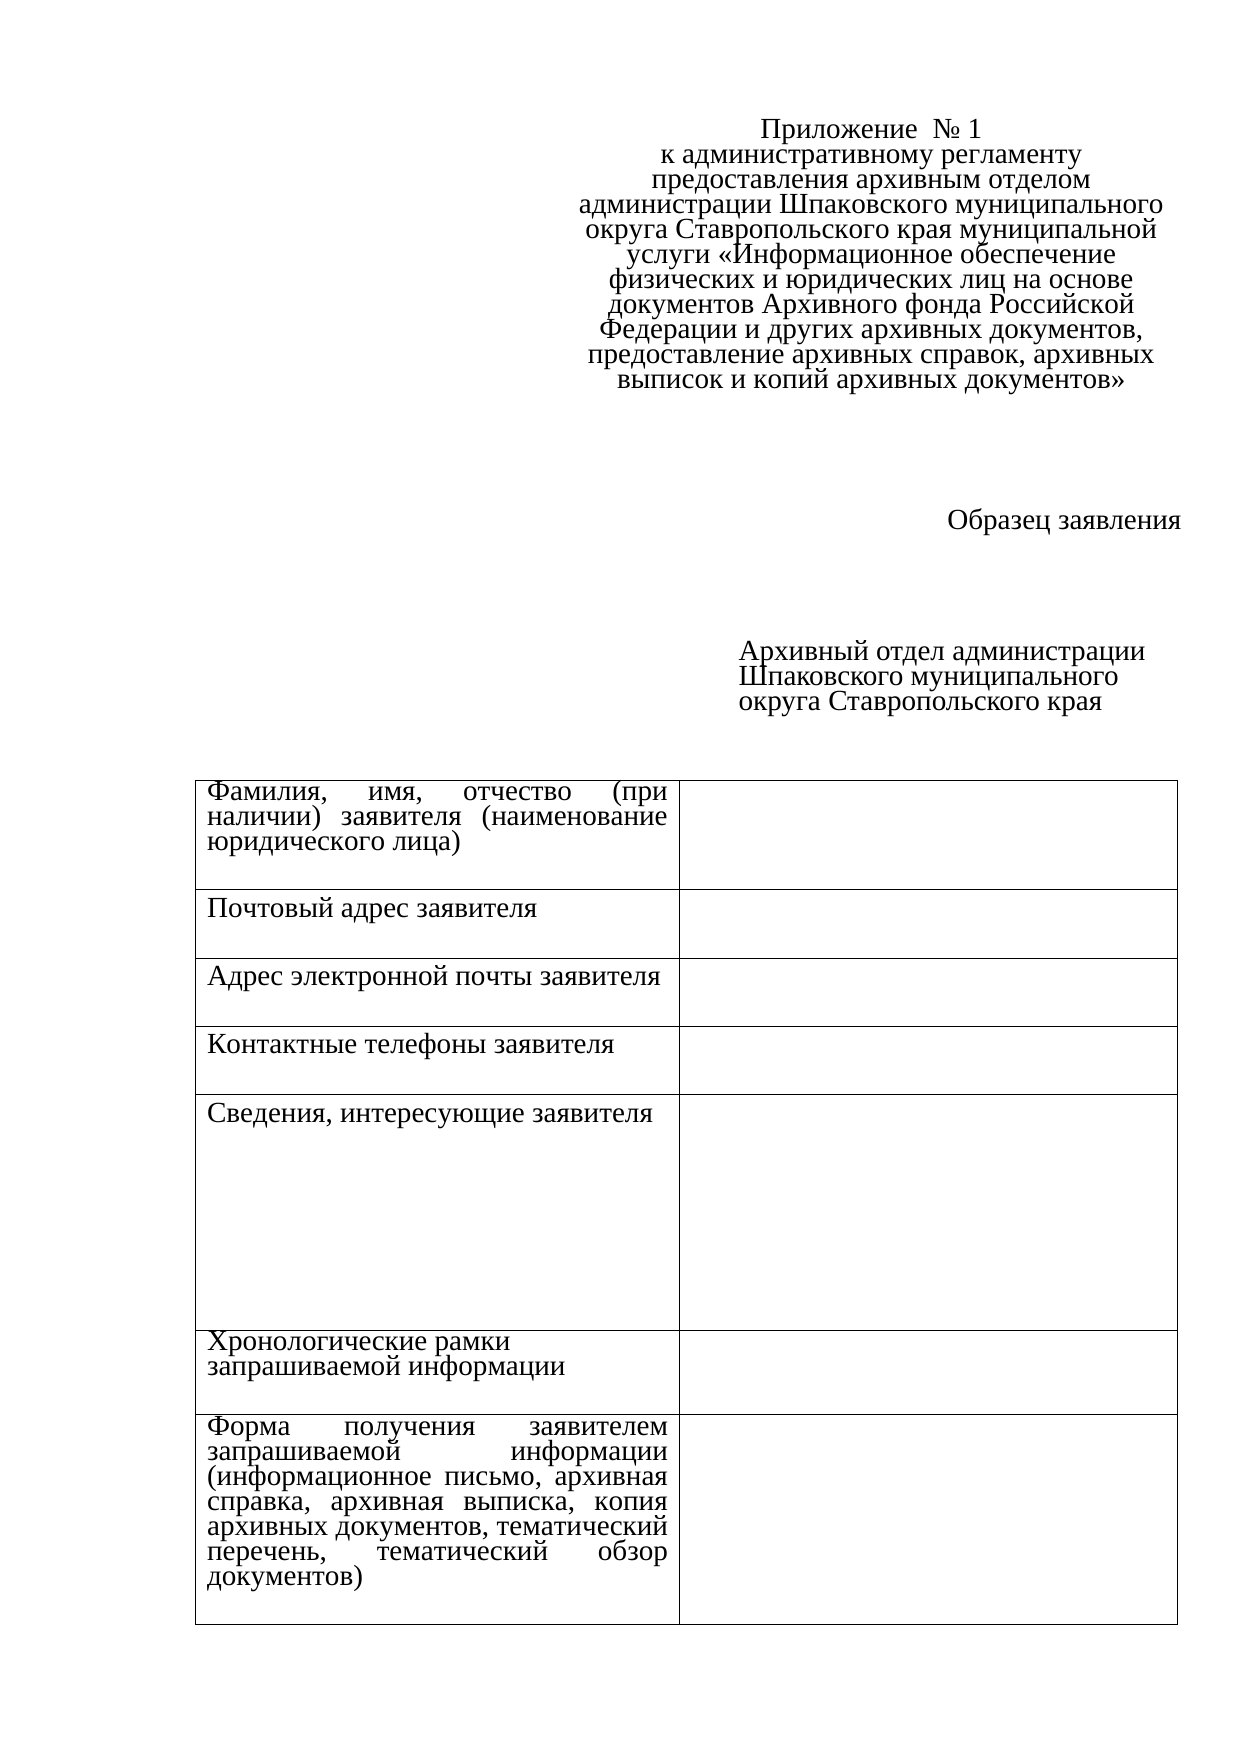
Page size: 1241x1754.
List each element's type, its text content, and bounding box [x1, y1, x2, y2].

table_cell [680, 890, 1177, 957]
table_header [680, 781, 1177, 889]
table_cell Почтовый адрес заявителя [196, 890, 679, 957]
table_cell [680, 1331, 1177, 1414]
table_cell Хронологические рамки запрашиваемой информации [196, 1331, 679, 1414]
text Образец заявления [207, 502, 1181, 535]
table_cell [680, 1095, 1177, 1329]
table_cell [680, 959, 1177, 1026]
text Архивный отдел администрации Шпаковского муниципального округа Ставропольского края [738, 640, 1181, 715]
table_cell [680, 1415, 1177, 1624]
text к административному регламенту предоставления архивным отделом администрации Шпаковского муниципального округа Ставропольского края муниципальной услуги «Информационное обеспечение физических и юридических лиц на основе документов Архивного фонда Российской Федерации и других архивных документов, предоставление архивных справок, архивных выписок и копий архивных документов» [561, 143, 1181, 393]
table_cell [680, 1027, 1177, 1094]
table_header Фамилия, имя, отчество (при наличии) заявителя (наименование юридического лица) [196, 781, 679, 889]
text Приложение № 1 [561, 118, 1181, 143]
table_cell Адрес электронной почты заявителя [196, 959, 679, 1026]
table_cell Форма получения заявителем запрашиваемой информации (информационное письмо, архивная справка, архивная выписка, копия архивных документов, тематический перечень, тематический обзор документов) [196, 1415, 679, 1624]
table_cell Контактные телефоны заявителя [196, 1027, 679, 1094]
table_cell Сведения, интересующие заявителя [196, 1095, 679, 1329]
